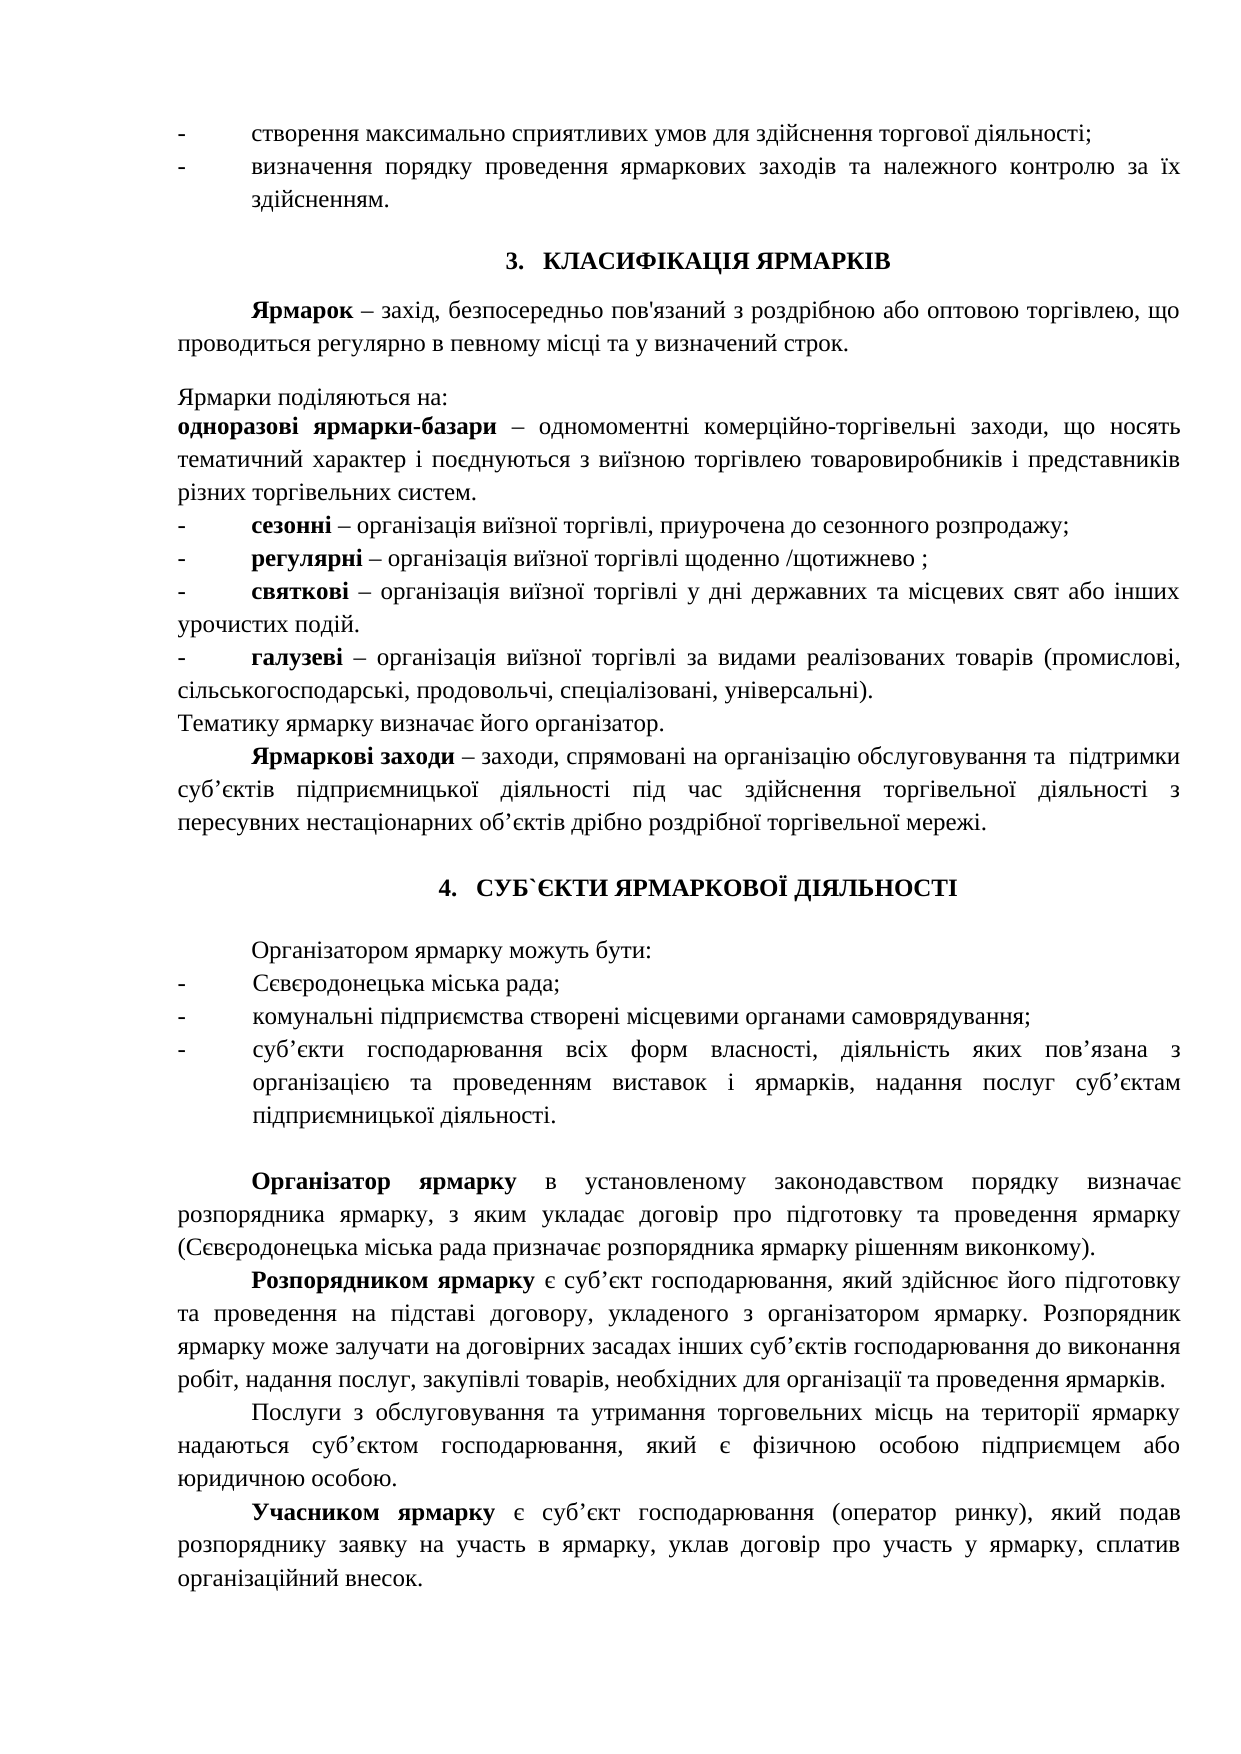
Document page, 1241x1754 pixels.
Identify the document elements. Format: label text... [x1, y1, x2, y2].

list створення максимально сприятливих умов для здійснення торгової діяльності; [177, 118, 1181, 147]
list Ярмаркові заходи – заходи, спрямовані на організацію обслуговування та підтримки суб’єктів підприємницької діяльності під час здійснення торгівельної діяльності з пересувних нестаціонарних об’єктів дрібно роздрібної торгівельної мережі. [177, 741, 1181, 836]
list Організатором ярмарку можуть бути: [177, 935, 1181, 964]
list святкові – організація виїзної торгівлі у дні державних та місцевих свят або інших урочистих подій. [177, 576, 1181, 638]
list Послуги з обслуговування та утримання торговельних місць на території ярмарку надаються суб’єктом господарювання, який є фізичною особою підприємцем або юридичною особою. [177, 1397, 1181, 1492]
list галузеві – організація виїзної торгівлі за видами реалізованих товарів (промислові, сільськогосподарські, продовольчі, спеціалізовані, універсальні). [177, 642, 1181, 704]
list суб’єкти господарювання всіх форм власності, діяльність яких пов’язана з організацією та проведенням виставок і ярмарків, надання послуг суб’єктам підприємницької діяльності. [177, 1034, 1181, 1129]
list регулярні – організація виїзної торгівлі щоденно /щотижнево ; [177, 543, 1181, 572]
list КЛАСИФІКАЦІЯ ЯРМАРКІВ [215, 246, 1181, 275]
list Сєвєродонецька міська рада; [177, 968, 1181, 997]
text одноразові ярмарки-базари – одномоментні комерційно-торгівельні заходи, що носять тематичний характер і поєднуються з виїзною торгівлею товаровиробників і представників різних торгівельних систем. [177, 411, 1181, 506]
list Розпорядником ярмарку є суб’єкт господарювання, який здійснює його підготовку та проведення на підставі договору, укладеного з організатором ярмарку. Розпорядник ярмарку може залучати на договірних засадах інших суб’єктів господарювання до виконання робіт, надання послуг, закупівлі товарів, необхідних для організації та проведення ярмарків. [177, 1265, 1181, 1393]
list СУБ`ЄКТИ ЯРМАРКОВОЇ ДІЯЛЬНОСТІ [215, 873, 1181, 902]
list визначення порядку проведення ярмаркових заходів та належного контролю за їх здійсненням. [177, 151, 1181, 213]
text Ярмарок – захід, безпосередньо пов'язаний з роздрібною або оптовою торгівлею, що проводиться регулярно в певному місці та у визначений строк. [177, 296, 1181, 357]
list комунальні підприємства створені місцевими органами самоврядування; [177, 1001, 1181, 1030]
text Ярмарки поділяються на: [177, 382, 1181, 411]
list Організатор ярмарку в установленому законодавством порядку визначає розпорядника ярмарку, з яким укладає договір про підготовку та проведення ярмарку (Сєвєродонецька міська рада призначає розпорядника ярмарку рішенням виконкому). [177, 1166, 1181, 1261]
list сезонні – організація виїзної торгівлі, приурочена до сезонного розпродажу; [177, 510, 1181, 539]
list Тематику ярмарку визначає його організатор. [177, 708, 1181, 737]
list Учасником ярмарку є суб’єкт господарювання (оператор ринку), який подав розпоряднику заявку на участь в ярмарку, уклав договір про участь у ярмарку, сплатив організаційний внесок. [177, 1497, 1181, 1591]
